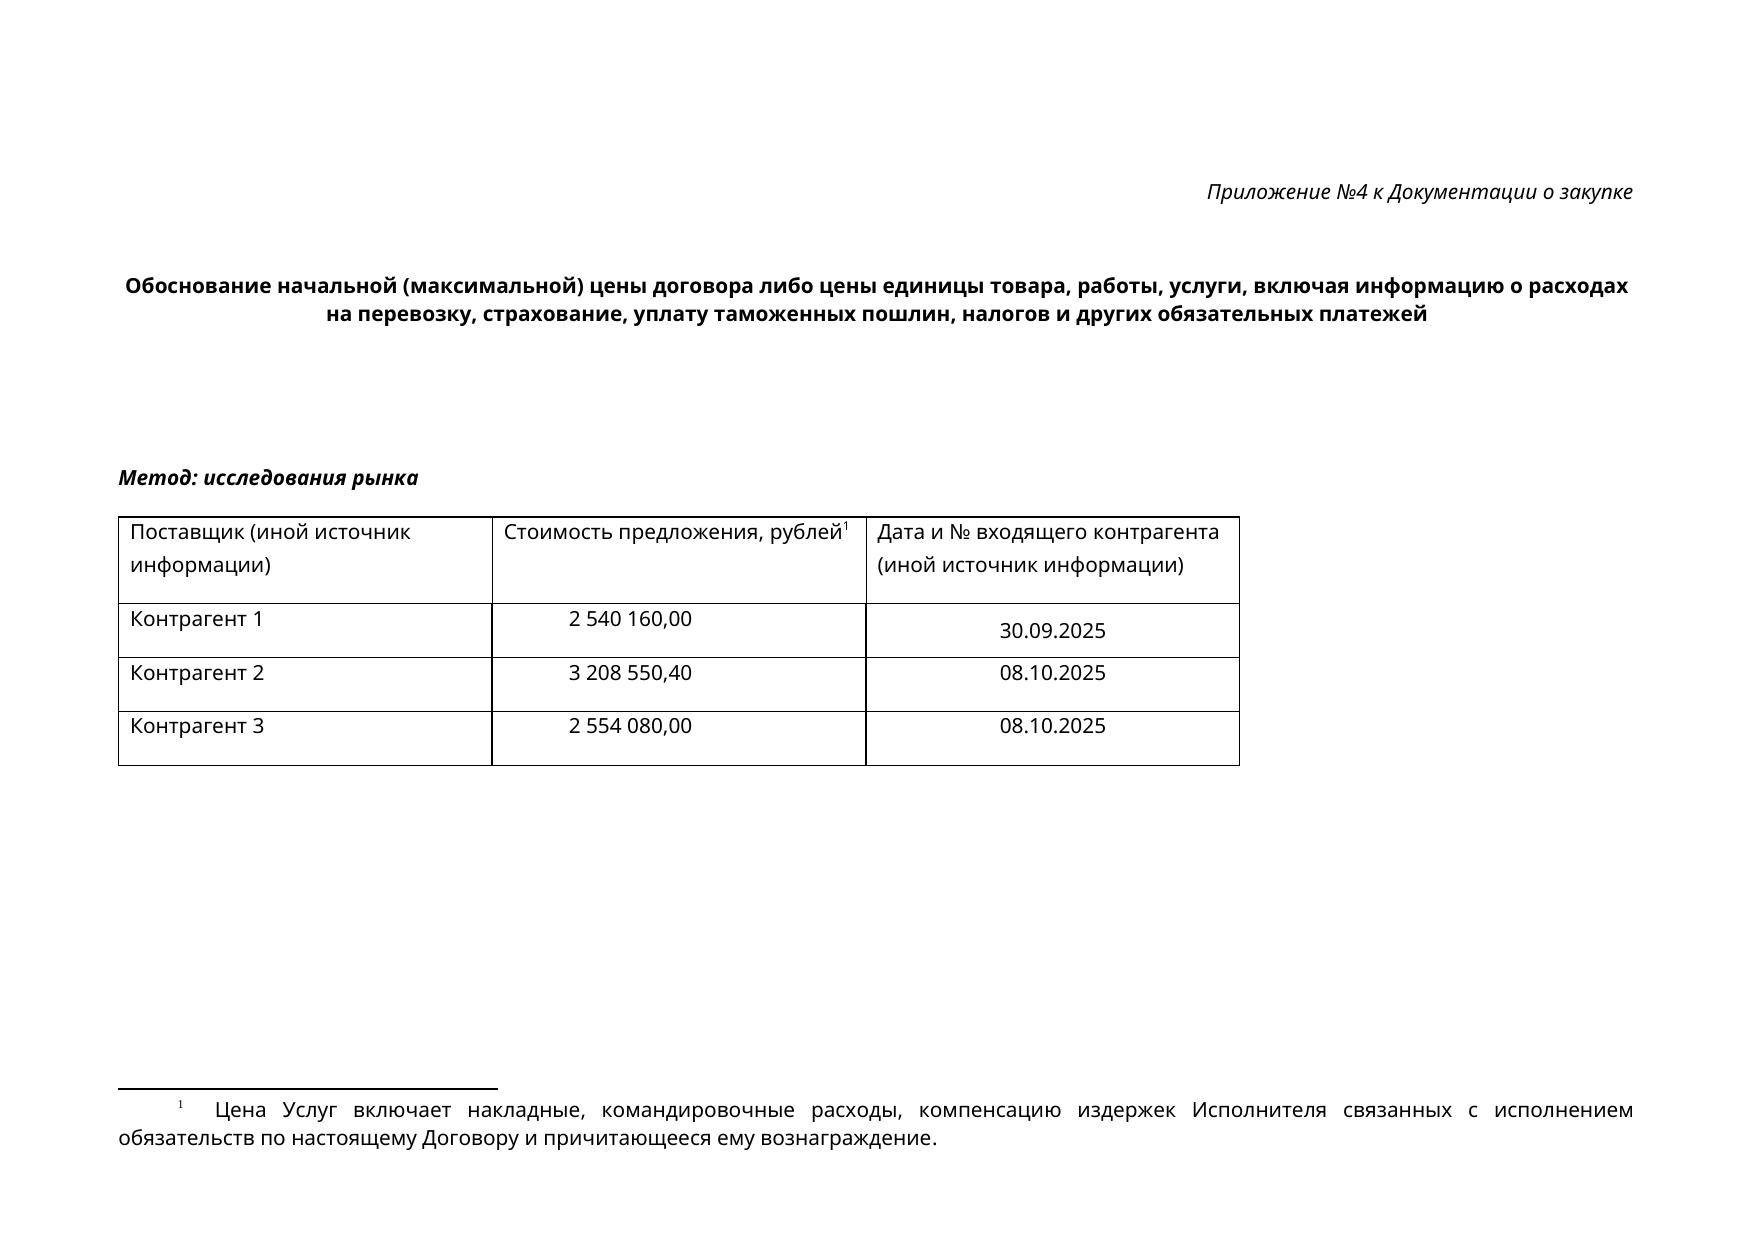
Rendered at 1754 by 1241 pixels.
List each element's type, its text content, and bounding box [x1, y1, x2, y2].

table_header Стоимость предложения, рублей [493, 518, 866, 603]
table_cell Контрагент 1 [119, 604, 491, 657]
text Обоснование начальной (максимальной) цены договора либо цены единицы товара, работы, услуги, включая информацию о расходах на перевозку, страхование, уплату таможенных пошлин, налогов и других обязательных платежей [118, 271, 1636, 328]
table_cell 3 208 550,40 [493, 658, 865, 711]
list Приложение №4 к Документации о закупке [193, 177, 1636, 206]
table_header Поставщик (иной источник информации) [119, 518, 492, 603]
table_cell 08.10.2025 [867, 658, 1239, 711]
table_cell 2 554 080,00 [493, 712, 865, 764]
text Метод: исследования рынка [118, 463, 1636, 491]
table_cell 08.10.2025 [867, 712, 1239, 764]
table_cell Контрагент 3 [119, 712, 491, 764]
table_cell 30.09.2025 [867, 604, 1239, 657]
table_header Дата и № входящего контрагента (иной источник информации) [867, 518, 1239, 603]
table_cell 2 540 160,00 [493, 604, 865, 657]
table_cell Контрагент 2 [119, 658, 491, 711]
